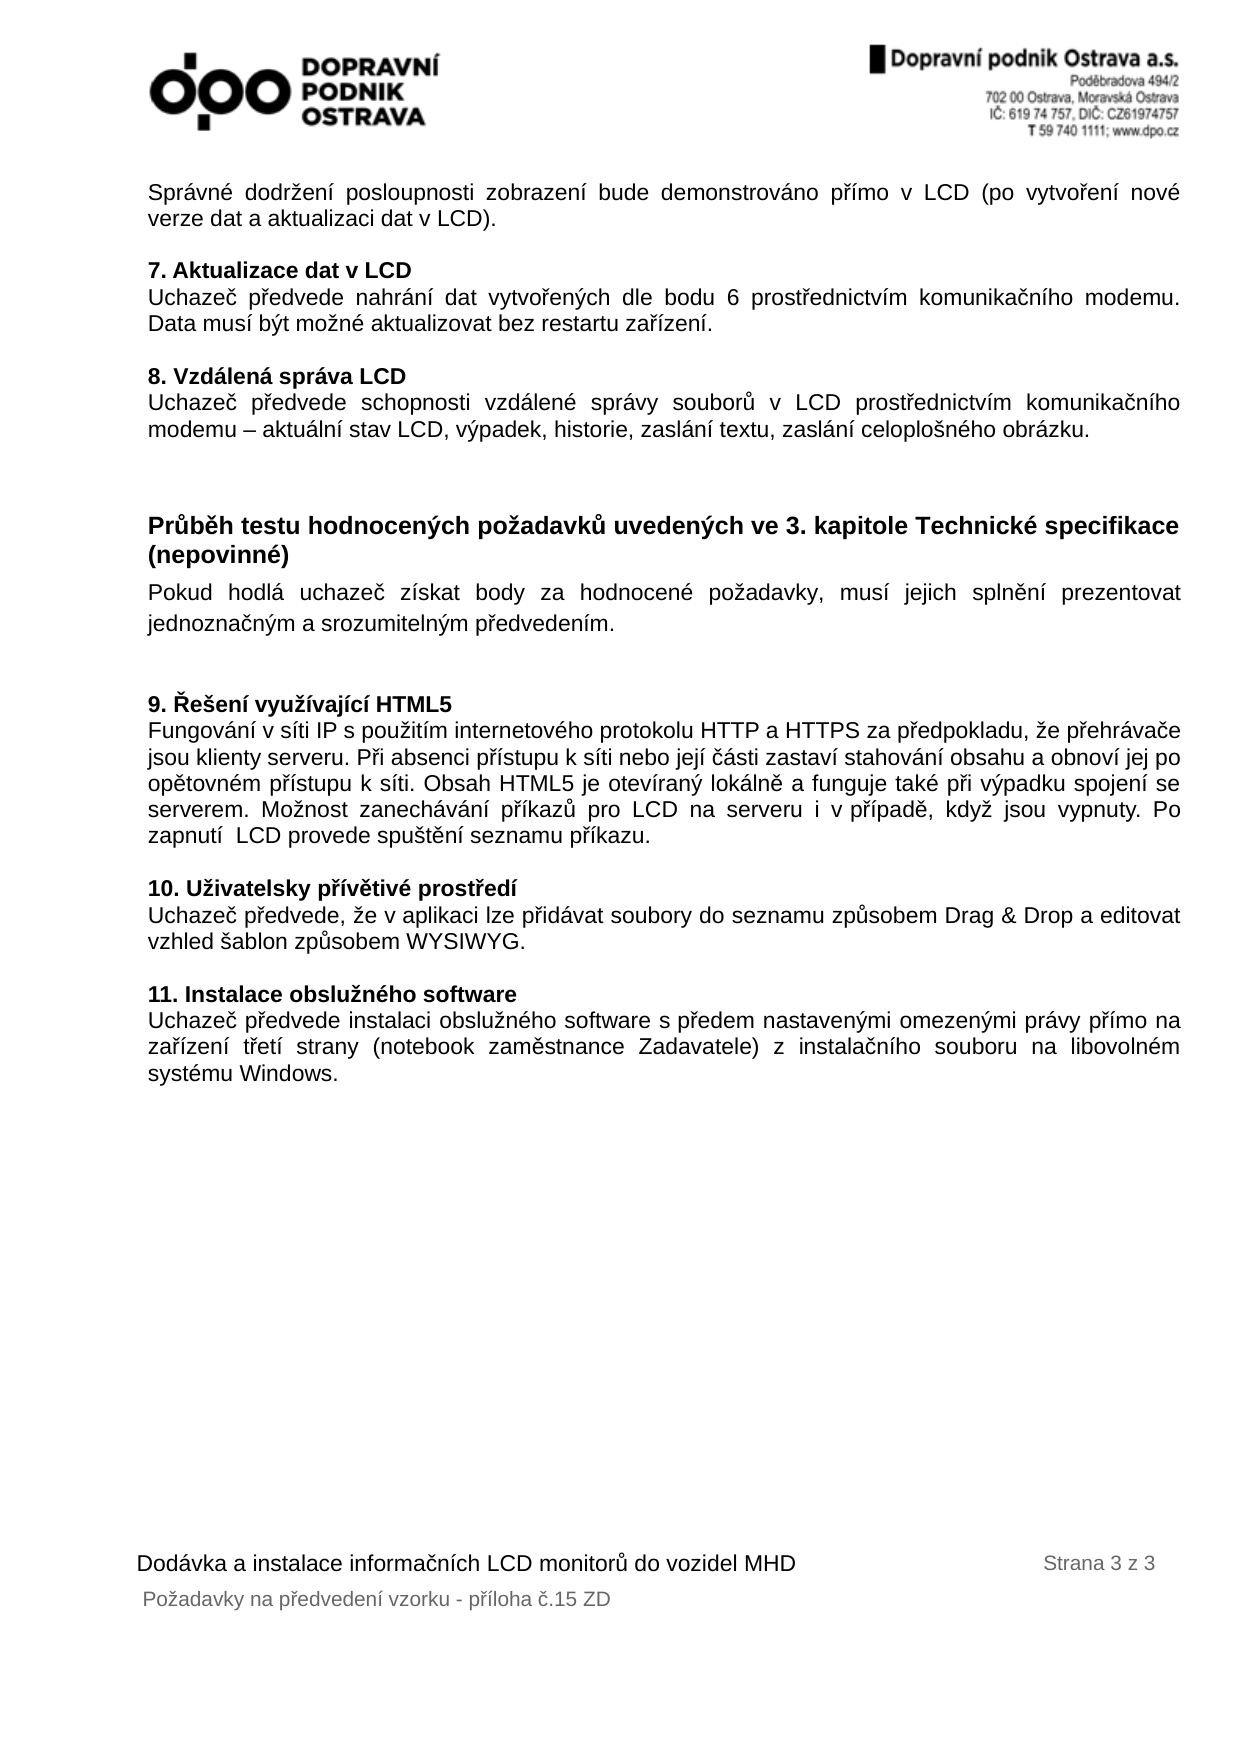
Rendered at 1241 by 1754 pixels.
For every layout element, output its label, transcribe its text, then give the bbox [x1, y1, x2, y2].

text 9. Řešení využívající HTML5 [148, 691, 1181, 717]
text Uchazeč předvede, že v aplikaci lze přidávat soubory do seznamu způsobem Drag & Drop a editovat vzhled šablon způsobem WYSIWYG. [148, 902, 1181, 954]
picture [147, 50, 444, 134]
subtitle Průběh testu hodnocených požadavků uvedených ve 3. kapitole Technické specifikace (nepovinné) [148, 511, 1181, 569]
text Uchazeč předvede nahrání dat vytvořených dle bodu 6 prostřednictvím komunikačního modemu. Data musí být možné aktualizovat bez restartu zařízení. [148, 284, 1181, 337]
text 7. Aktualizace dat v LCD [148, 257, 1181, 284]
text Fungování v síti IP s použitím internetového protokolu HTTP a HTTPS za předpokladu, že přehrávače jsou klienty serveru. Při absenci přístupu k síti nebo její části zastaví stahování obsahu a obnoví jej po opětovném přístupu k síti. Obsah HTML5 je otevíraný lokálně a funguje také při výpadku spojení se serverem. Možnost zanechávání příkazů pro LCD na serveru i v případě, když jsou vypnuty. Po zapnutí LCD provede spuštění seznamu příkazu. [148, 717, 1181, 849]
text Pokud hodlá uchazeč získat body za hodnocené požadavky, musí jejich splnění prezentovat jednoznačným a srozumitelným předvedením. [148, 579, 1181, 636]
text 8. Vzdálená správa LCD [148, 363, 1181, 389]
text 11. Instalace obslužného software [148, 981, 1181, 1007]
picture [867, 42, 1182, 142]
text Uchazeč předvede schopnosti vzdálené správy souborů v LCD prostřednictvím komunikačního modemu – aktuální stav LCD, výpadek, historie, zaslání textu, zaslání celoplošného obrázku. [148, 389, 1181, 442]
text Správné dodržení posloupnosti zobrazení bude demonstrováno přímo v LCD (po vytvoření nové verze dat a aktualizaci dat v LCD). [148, 178, 1181, 231]
text Uchazeč předvede instalaci obslužného software s předem nastavenými omezenými právy přímo na zařízení třetí strany (notebook zaměstnance Zadavatele) z instalačního souboru na libovolném systému Windows. [148, 1007, 1181, 1086]
text 10. Uživatelsky přívětivé prostředí [148, 875, 1181, 902]
